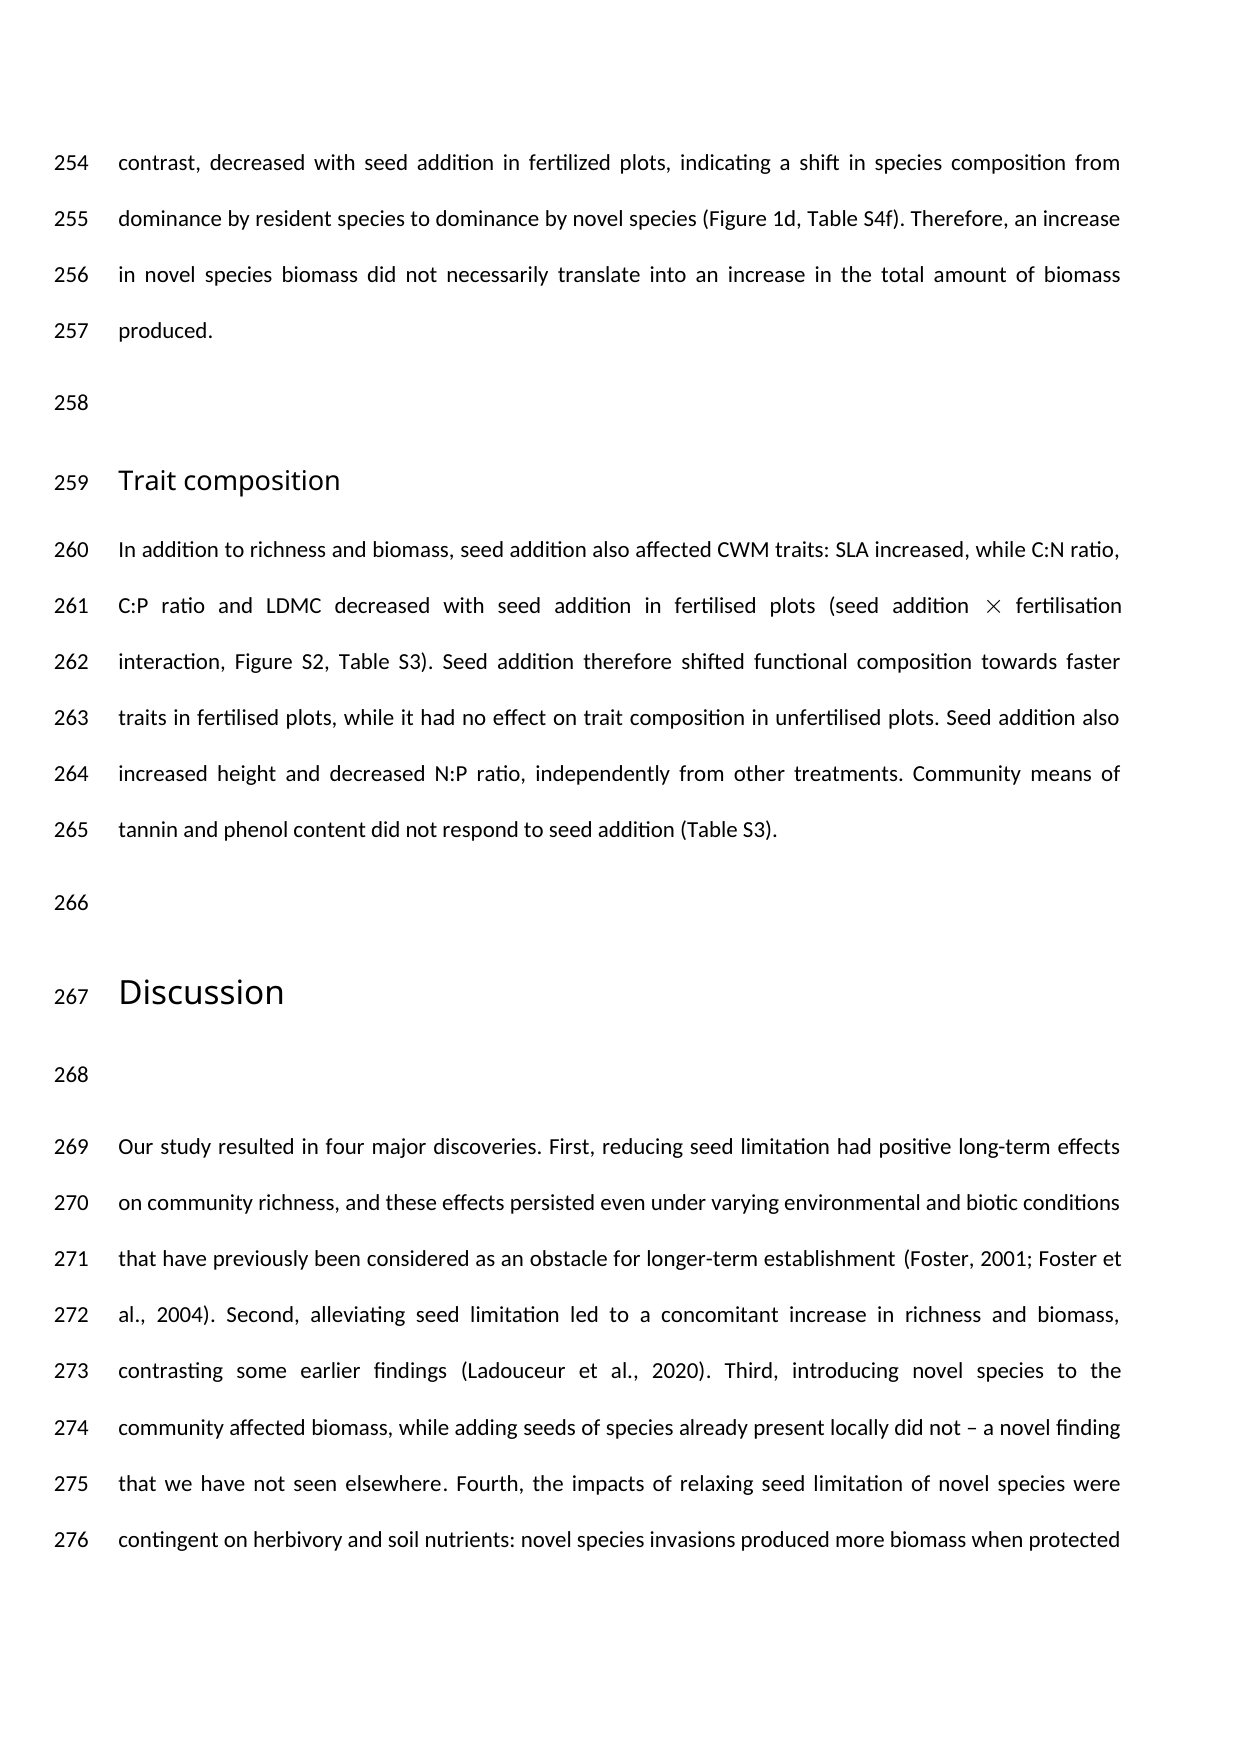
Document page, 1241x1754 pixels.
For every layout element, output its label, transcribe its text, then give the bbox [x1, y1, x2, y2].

text In addition to richness and biomass, seed addition also affected CWM traits: SLA increased, while C:N ratio, C:P ratio and LDMC decreased with seed addition in fertilised plots (seed addition fertilisation interaction, Figure S2, Table S3). Seed addition therefore shifted functional composition towards faster traits in fertilised plots, while it had no effect on trait composition in unfertilised plots. Seed addition also increased height and decreased N:P ratio, independently from other treatments. Community means of tannin and phenol content did not respond to seed addition (Table S3). [118, 535, 1122, 843]
subtitle Trait composition [118, 461, 1122, 498]
subtitle Discussion [118, 969, 1122, 1014]
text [118, 1132, 1122, 1553]
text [118, 148, 1122, 344]
